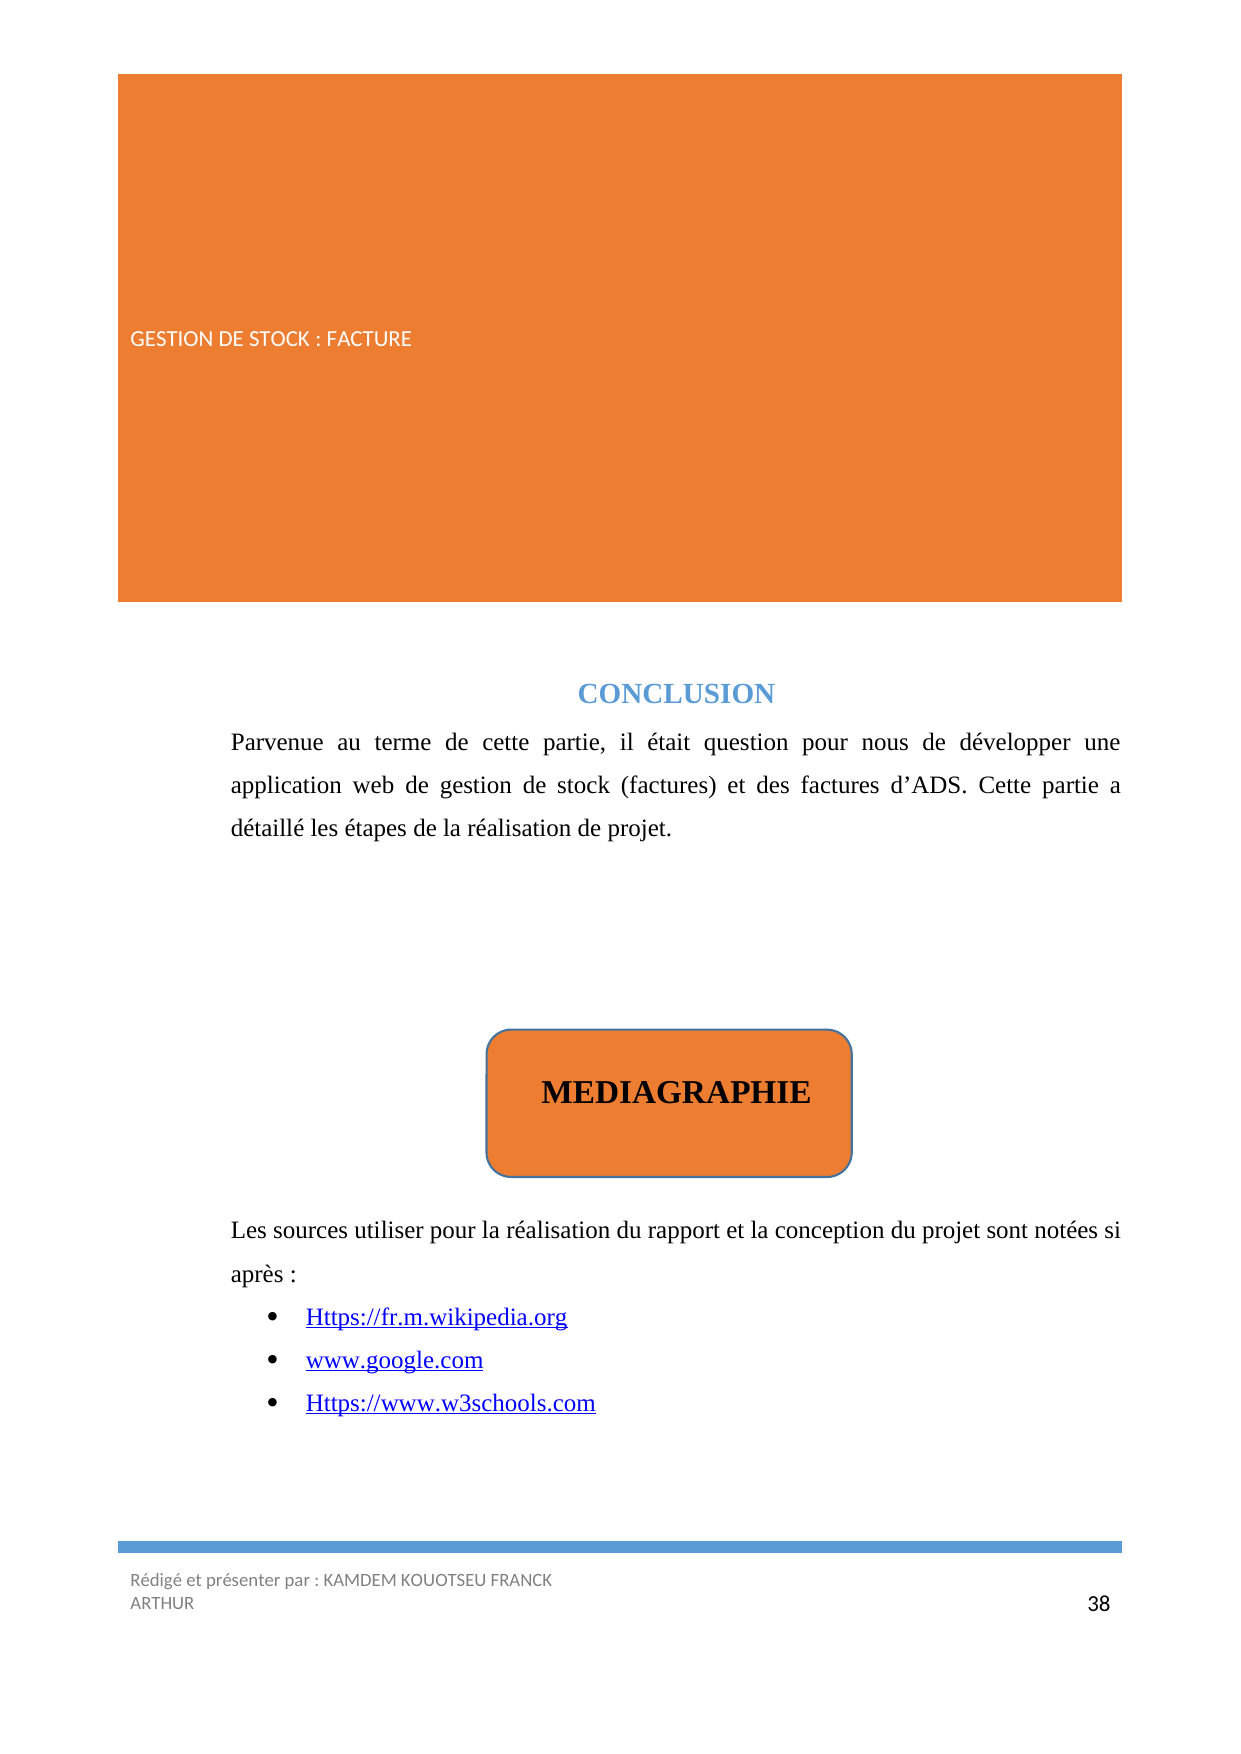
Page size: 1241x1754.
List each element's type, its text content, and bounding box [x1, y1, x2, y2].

list Parvenue au terme de cette partie, il était question pour nous de développer une application web de gestion de stock (factures) et des factures d’ADS. Cette partie a détaillé les étapes de la réalisation de projet. [231, 727, 1122, 842]
list www.google.com [268, 1345, 1122, 1374]
list Https://www.w3schools.com [268, 1388, 1122, 1417]
list CONCLUSION [231, 677, 1122, 710]
list Les sources utiliser pour la réalisation du rapport et la conception du projet sont notées si après : [231, 1216, 1122, 1287]
list Https://fr.m.wikipedia.org [268, 1302, 1122, 1331]
list MEDIAGRAPHIE [231, 1072, 1122, 1110]
